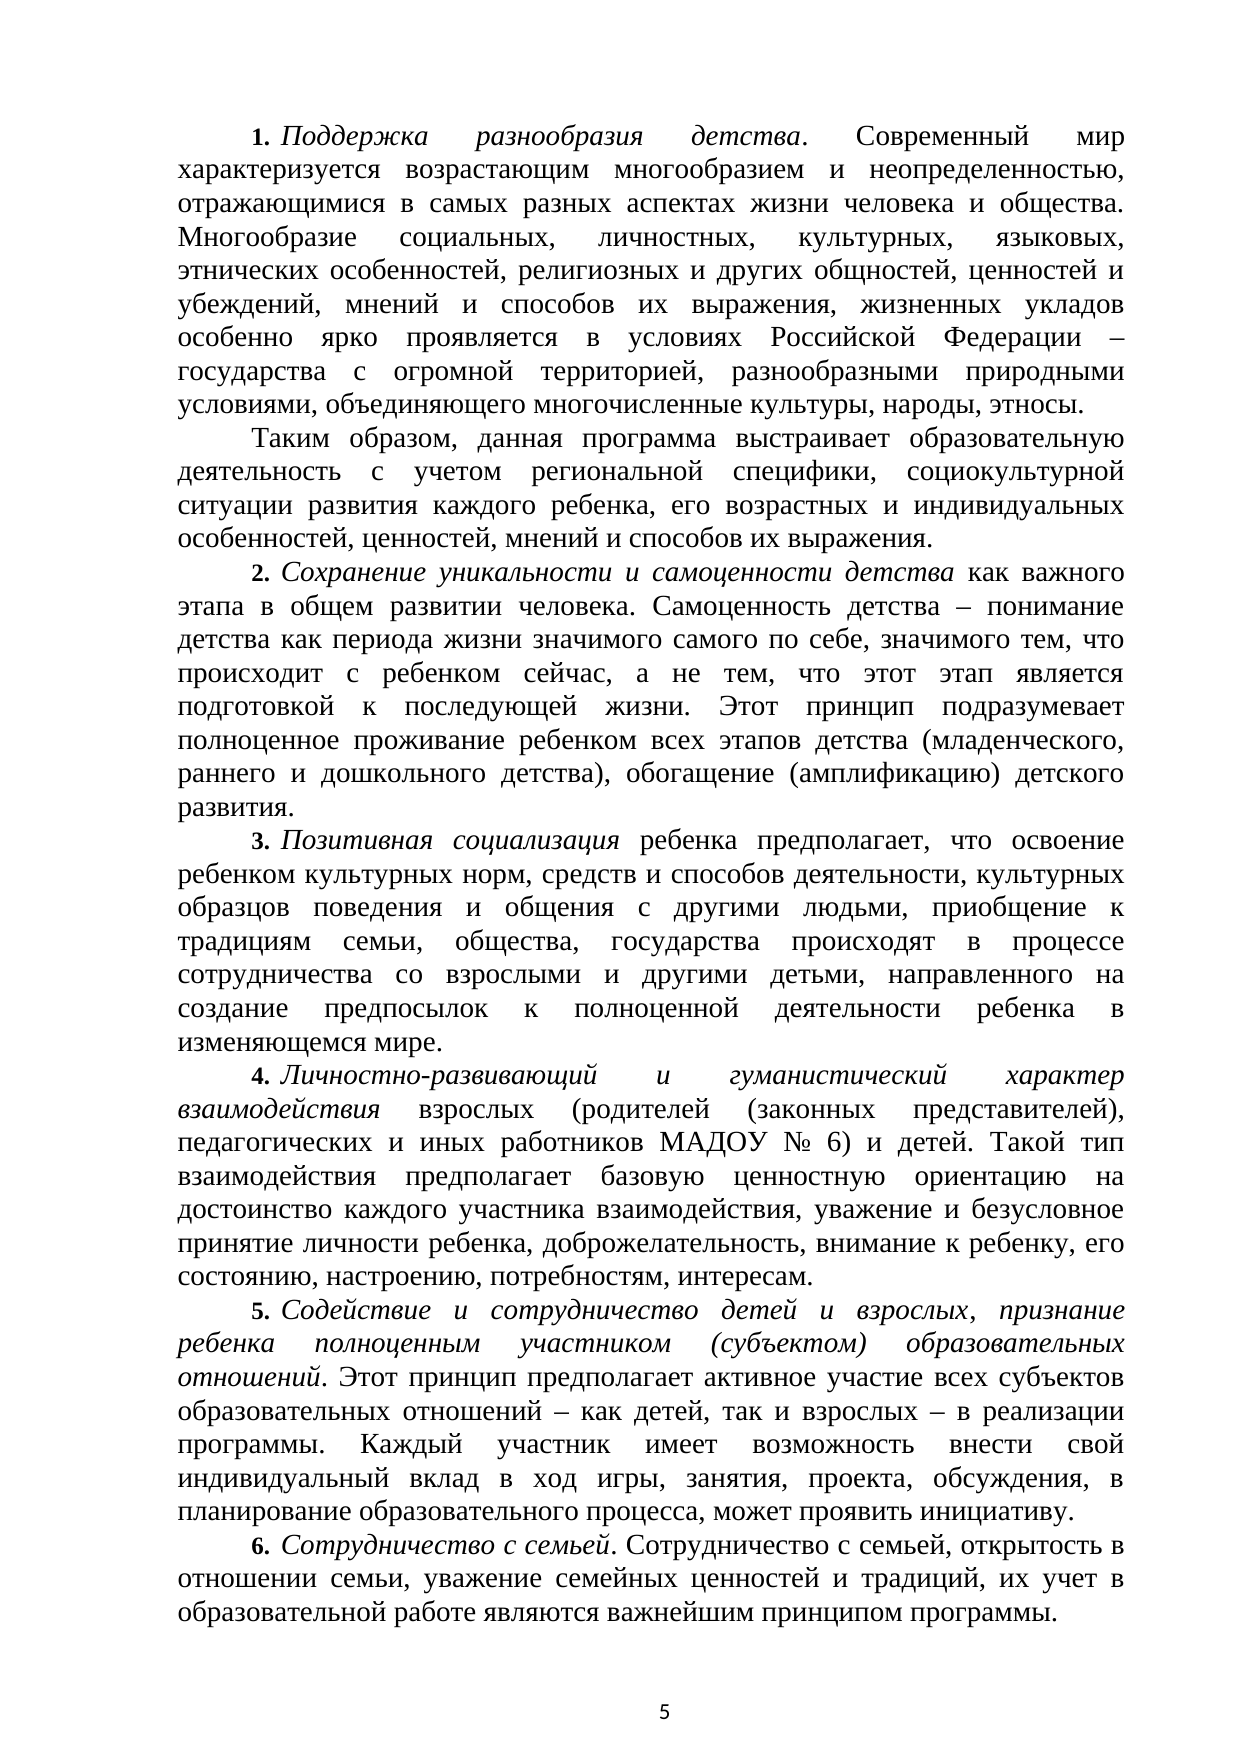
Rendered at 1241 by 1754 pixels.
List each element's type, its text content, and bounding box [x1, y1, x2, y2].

list Поддержка разнообразия детства. Современный мир характеризуется возрастающим многообразием и неопределенностью, отражающимися в самых разных аспектах жизни человека и общества. Многообразие социальных, личностных, культурных, языковых, этнических особенностей, религиозных и других общностей, ценностей и убеждений, мнений и способов их выражения, жизненных укладов особенно ярко проявляется в условиях Российской Федерации – государства с огромной территорией, разнообразными природными условиями, объединяющего многочисленные культуры, народы, этносы. [177, 118, 1125, 420]
list Содействие и сотрудничество детей и взрослых, признание ребенка полноценным участником (субъектом) образовательных отношений. Этот принцип предполагает активное участие всех субъектов образовательных отношений – как детей, так и взрослых – в реализации программы. Каждый участник имеет возможность внести свой индивидуальный вклад в ход игры, занятия, проекта, обсуждения, в планирование образовательного процесса, может проявить инициативу. [177, 1292, 1125, 1527]
text Таким образом, данная программа выстраивает образовательную деятельность с учетом региональной специфики, социокультурной ситуации развития каждого ребенка, его возрастных и индивидуальных особенностей, ценностей, мнений и способов их выражения. [177, 420, 1125, 554]
list Личностно-развивающий и гуманистический характер взаимодействия взрослых (родителей (законных представителей), педагогических и иных работников МАДОУ № 6) и детей. Такой тип взаимодействия предполагает базовую ценностную ориентацию на достоинство каждого участника взаимодействия, уважение и безусловное принятие личности ребенка, доброжелательность, внимание к ребенку, его состоянию, настроению, потребностям, интересам. [177, 1057, 1125, 1292]
list Сохранение уникальности и самоценности детства как важного этапа в общем развитии человека. Самоценность детства – понимание детства как периода жизни значимого самого по себе, значимого тем, что происходит с ребенком сейчас, а не тем, что этот этап является подготовкой к последующей жизни. Этот принцип подразумевает полноценное проживание ребенком всех этапов детства (младенческого, раннего и дошкольного детства), обогащение (амплификацию) детского развития. [177, 554, 1125, 822]
list Позитивная социализация ребенка предполагает, что освоение ребенком культурных норм, средств и способов деятельности, культурных образцов поведения и общения с другими людьми, приобщение к традициям семьи, общества, государства происходят в процессе сотрудничества со взрослыми и другими детьми, направленного на создание предпосылок к полноценной деятельности ребенка в изменяющемся мире. [177, 822, 1125, 1057]
list Сотрудничество с семьей. Сотрудничество с семьей, открытость в отношении семьи, уважение семейных ценностей и традиций, их учет в образовательной работе являются важнейшим принципом программы. [177, 1527, 1125, 1627]
